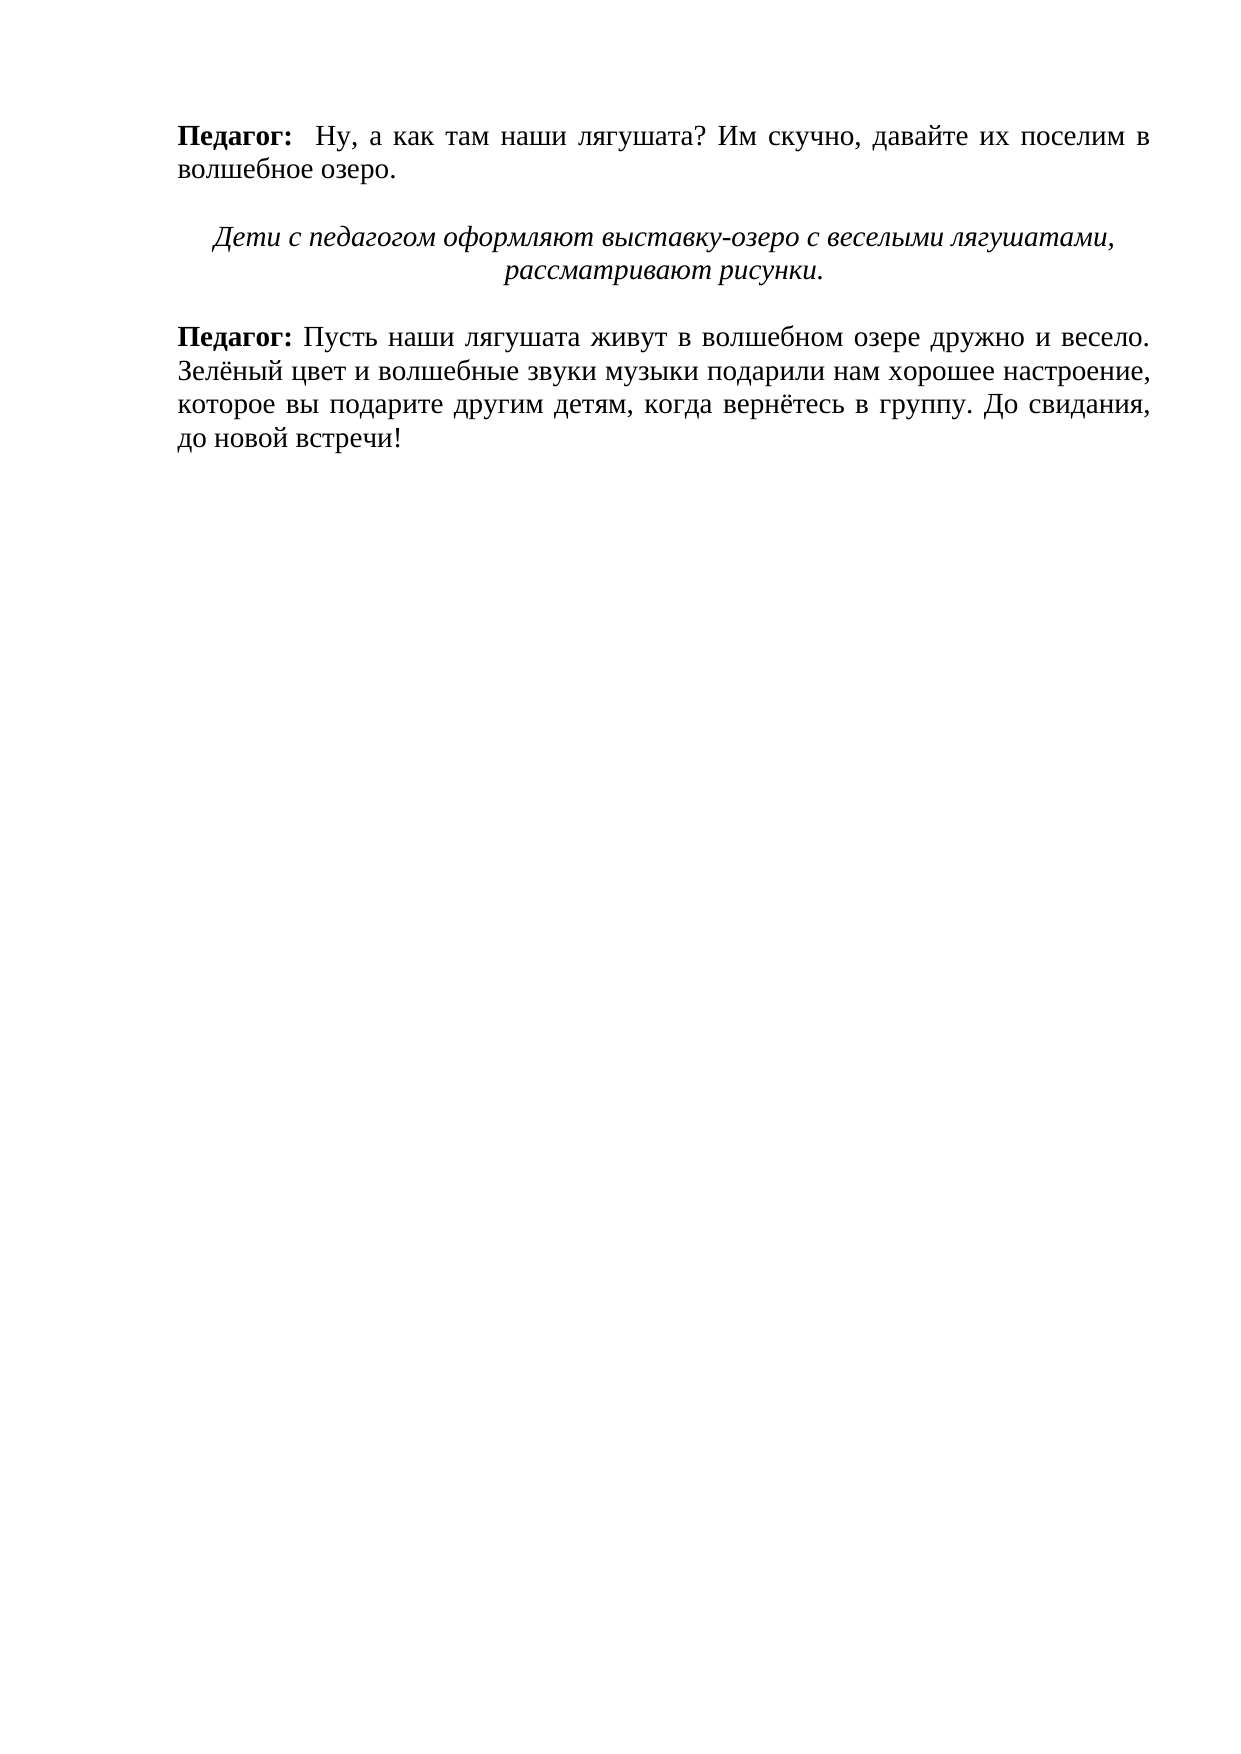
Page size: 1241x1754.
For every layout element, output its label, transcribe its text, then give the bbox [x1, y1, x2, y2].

text Дети с педагогом оформляют выставку-озеро с веселыми лягушатами, рассматривают рисунки. [177, 219, 1152, 286]
text Педагог: Пусть наши лягушата живут в волшебном озере дружно и весело. Зелёный цвет и волшебные звуки музыки подарили нам хорошее настроение, которое вы подарите другим детям, когда вернётесь в группу. До свидания, до новой встречи! [177, 319, 1152, 453]
text Педагог: Ну, а как там наши лягушата? Им скучно, давайте их поселим в волшебное озеро. [177, 118, 1152, 185]
